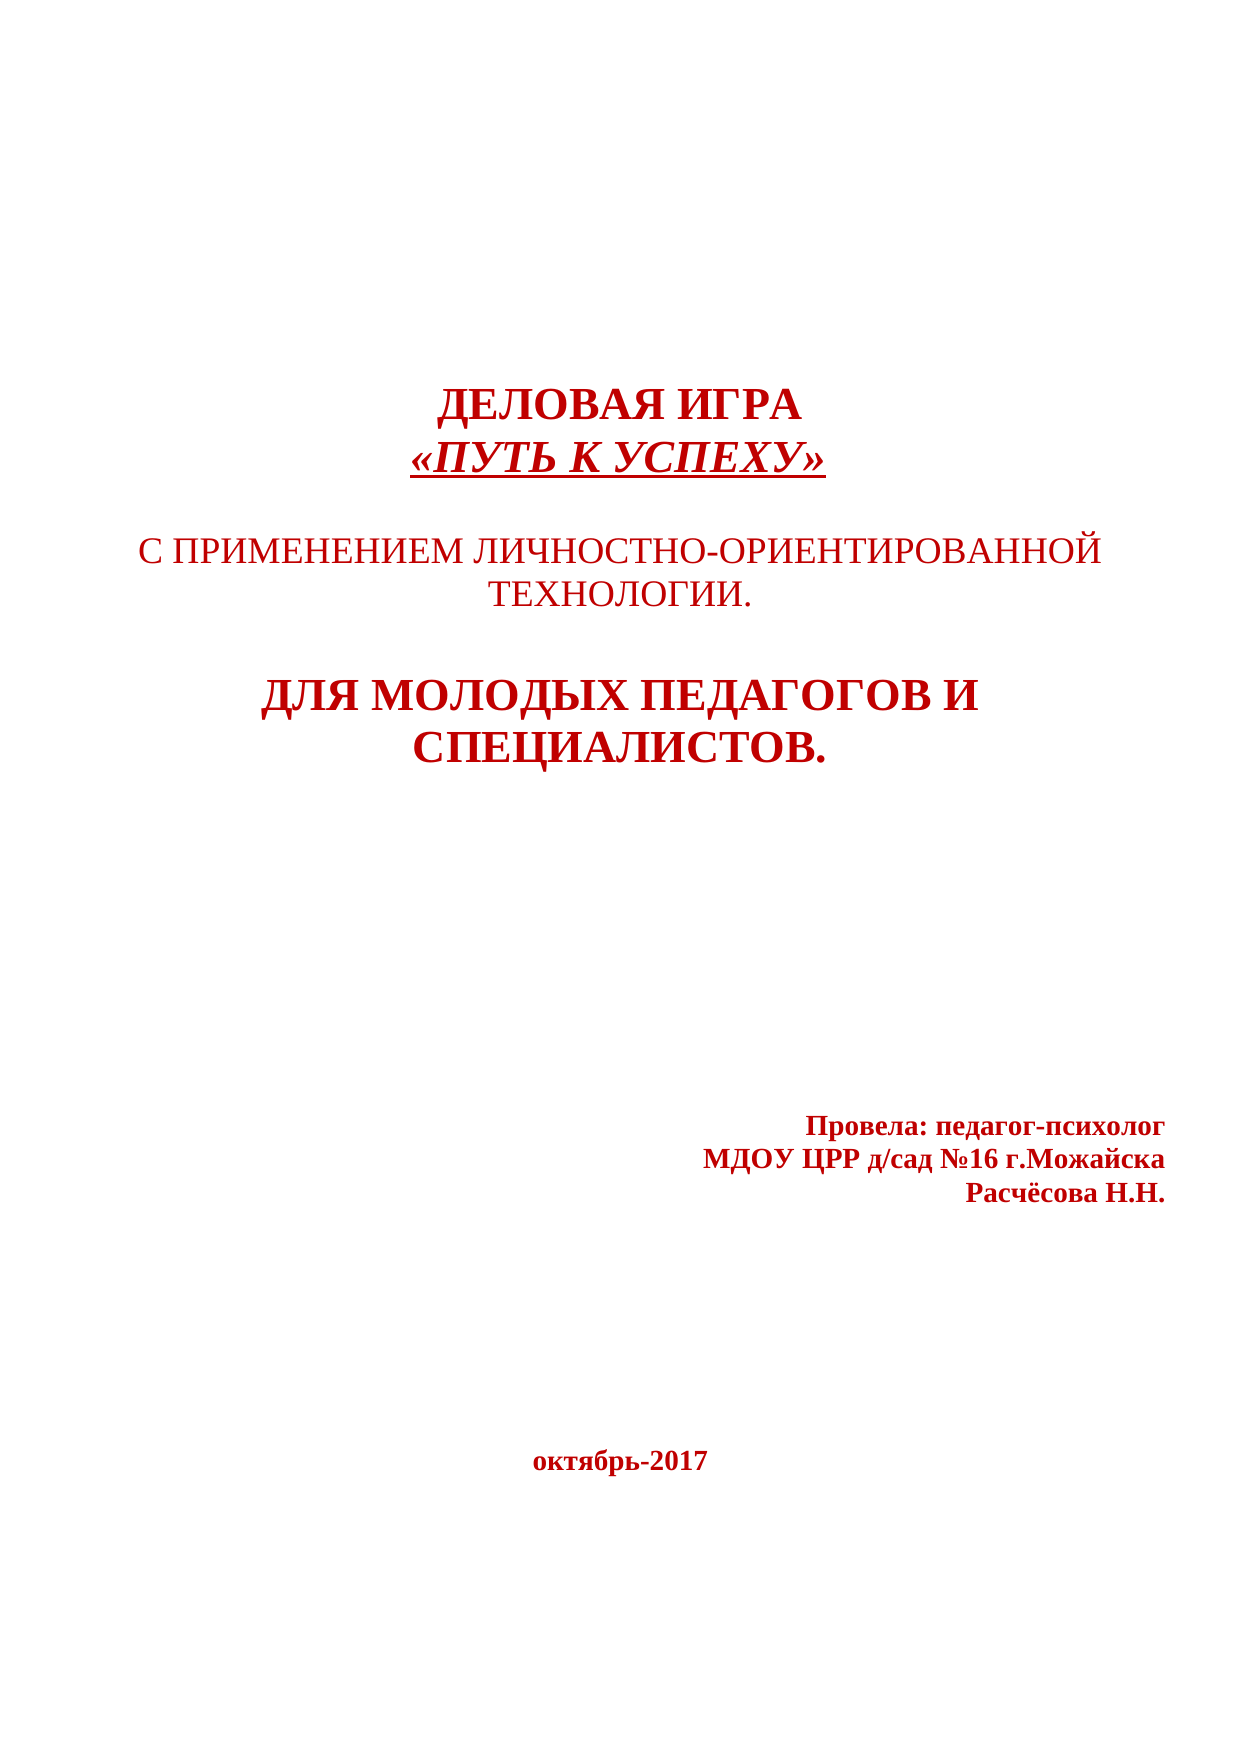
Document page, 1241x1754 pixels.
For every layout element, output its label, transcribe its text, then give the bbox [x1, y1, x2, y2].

text «ПУТЬ К УСПЕХУ» [75, 429, 1165, 482]
text МДОУ ЦРР д/сад №16 г.Можайска [75, 1141, 1165, 1175]
text октябрь-2017 [75, 1443, 1165, 1477]
text Провела: педагог-психолог [75, 1108, 1165, 1141]
text ДЛЯ МОЛОДЫХ ПЕДАГОГОВ И СПЕЦИАЛИСТОВ. [75, 667, 1165, 772]
text Расчёсова Н.Н. [75, 1175, 1165, 1208]
text С ПРИМЕНЕНИЕМ ЛИЧНОСТНО-ОРИЕНТИРОВАННОЙ ТЕХНОЛОГИИ. [75, 528, 1165, 614]
text ДЕЛОВАЯ ИГРА [75, 377, 1165, 429]
